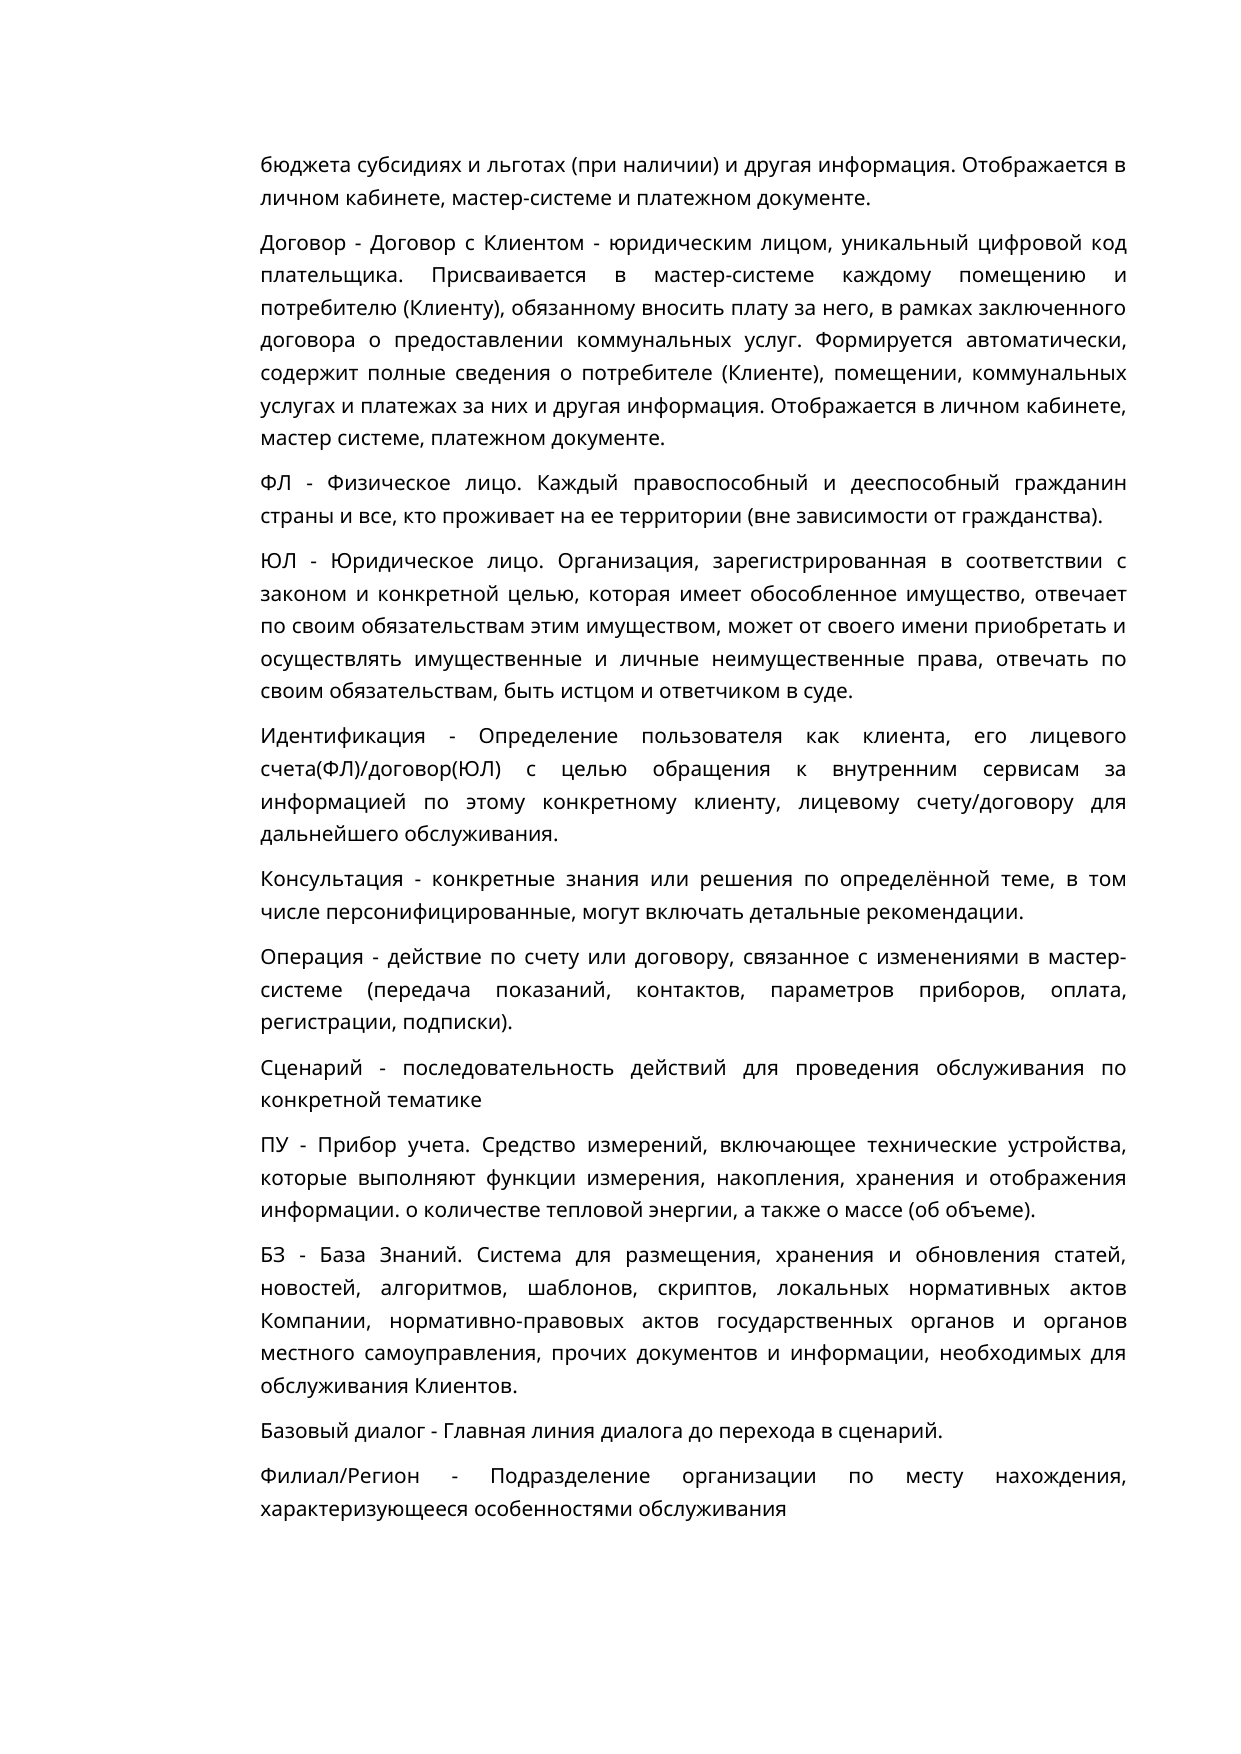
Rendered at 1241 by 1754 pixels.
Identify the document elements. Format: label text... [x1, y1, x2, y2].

list БЗ - База Знаний. Система для размещения, хранения и обновления статей, новостей, алгоритмов, шаблонов, скриптов, локальных нормативных актов Компании, нормативно-правовых актов государственных органов и органов местного самоуправления, прочих документов и информации, необходимых для обслуживания Клиентов. [260, 1241, 1128, 1399]
list ФЛ - Физическое лицо. Каждый правоспособный и дееспособный гражданин страны и все, кто проживает на ее территории (вне зависимости от гражданства). [260, 468, 1128, 529]
list Договор - Договор с Клиентом - юридическим лицом, уникальный цифровой код плательщика. Присваивается в мастер-системе каждому помещению и потребителю (Клиенту), обязанному вносить плату за него, в рамках заключенного договора о предоставлении коммунальных услуг. Формируется автоматически, содержит полные сведения о потребителе (Клиенте), помещении, коммунальных услугах и платежах за них и другая информация. Отображается в личном кабинете, мастер системе, платежном документе. [260, 228, 1128, 452]
list ПУ - Прибор учета. Средство измерений, включающее технические устройства, которые выполняют функции измерения, накопления, хранения и отображения информации. о количестве тепловой энергии, а также о массе (об объеме). [260, 1130, 1128, 1224]
list Базовый диалог - Главная линия диалога до перехода в сценарий. [260, 1416, 1128, 1444]
list Операция - действие по счету или договору, связанное с изменениями в мастер-системе (передача показаний, контактов, параметров приборов, оплата, регистрации, подписки). [260, 942, 1128, 1036]
list Сценарий - последовательность действий для проведения обслуживания по конкретной тематике [260, 1053, 1128, 1114]
list Консультация - конкретные знания или решения по определённой теме, в том числе персонифицированные, могут включать детальные рекомендации. [260, 864, 1128, 926]
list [260, 150, 1128, 211]
list Филиал/Регион - Подразделение организации по месту нахождения, характеризующееся особенностями обслуживания [260, 1461, 1128, 1522]
list ЮЛ - Юридическое лицо. Организация, зарегистрированная в соответствии с законом и конкретной целью, которая имеет обособленное имущество, отвечает по своим обязательствам этим имуществом, может от своего имени приобретать и осуществлять имущественные и личные неимущественные права, отвечать по своим обязательствам, быть истцом и ответчиком в суде. [260, 546, 1128, 705]
list Идентификация - Определение пользователя как клиента, его лицевого счета(ФЛ)/договор(ЮЛ) с целью обращения к внутренним сервисам за информацией по этому конкретному клиенту, лицевому счету/договору для дальнейшего обслуживания. [260, 722, 1128, 848]
